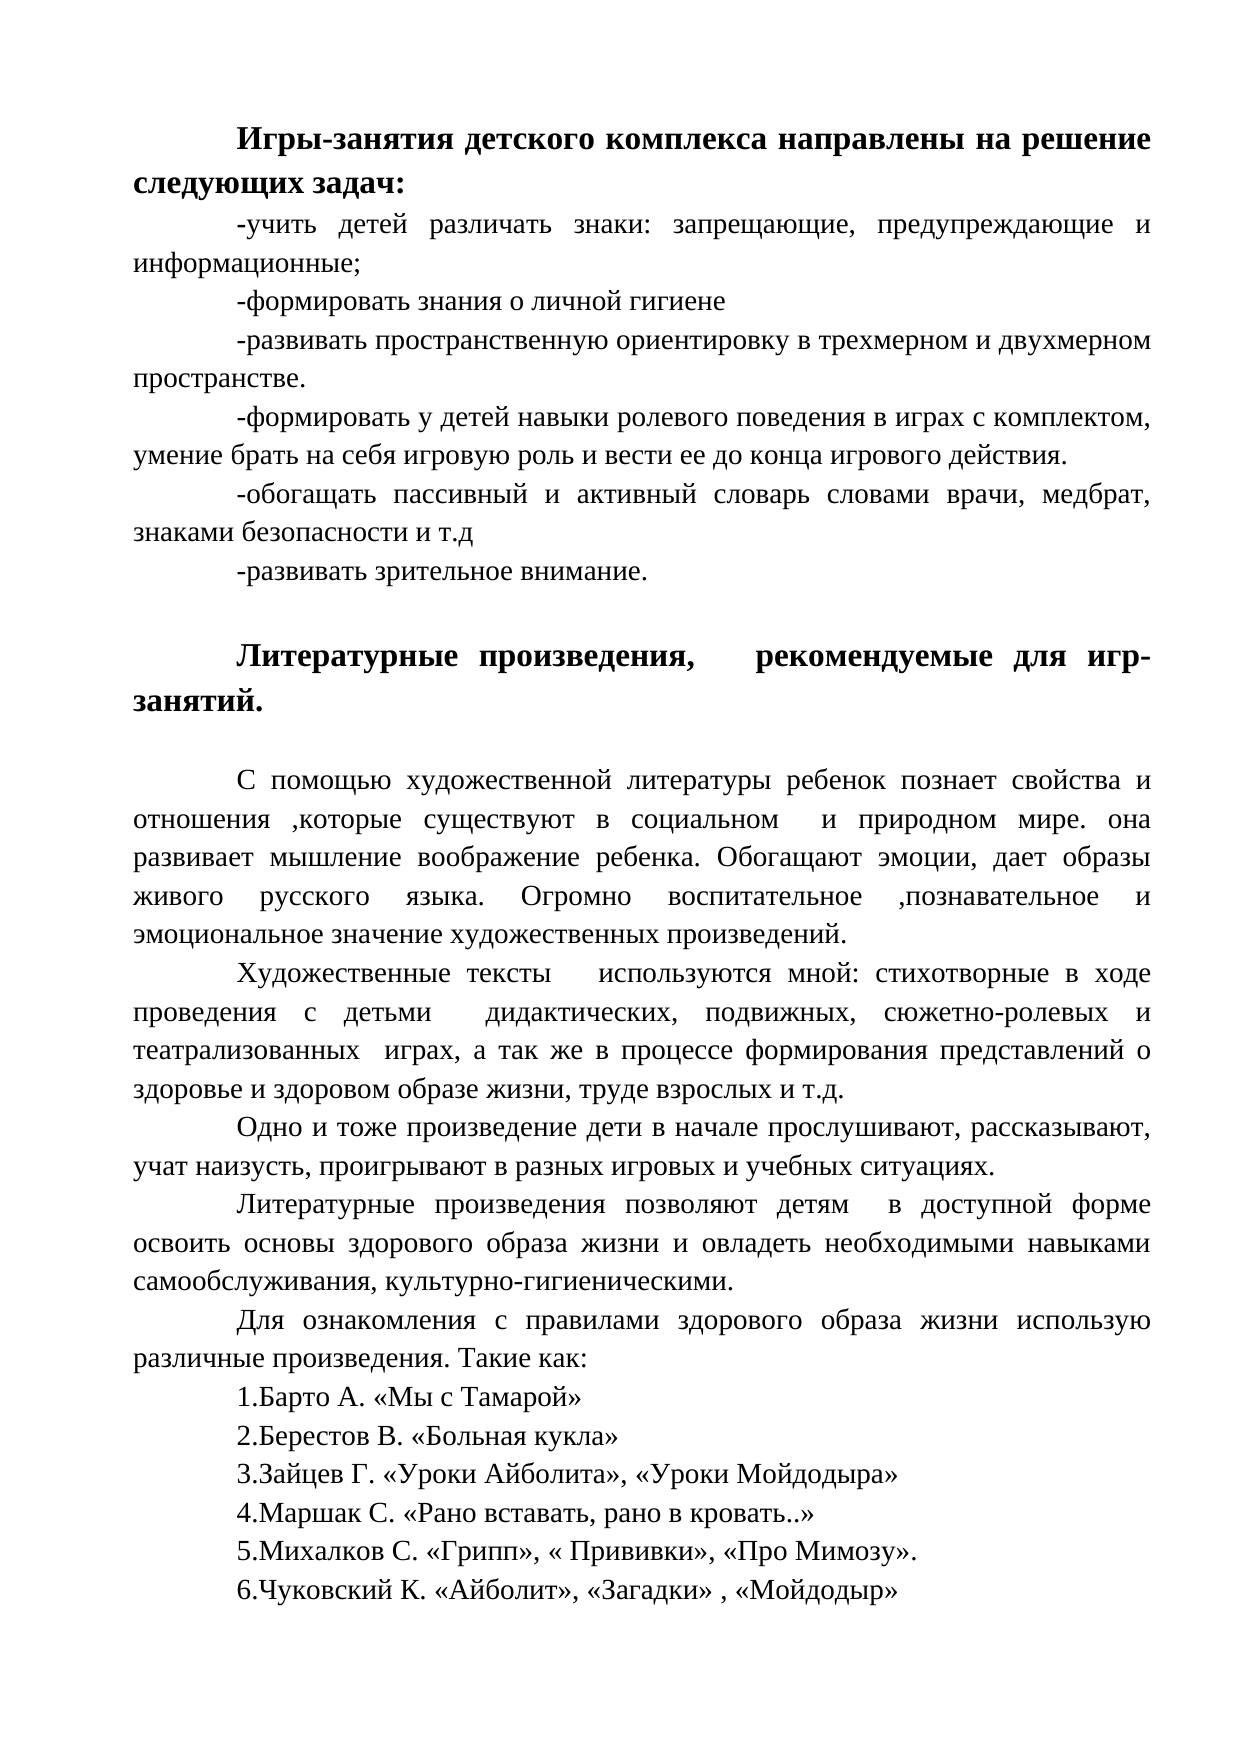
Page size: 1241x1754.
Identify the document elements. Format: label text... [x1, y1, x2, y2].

text -развивать зрительное внимание. [133, 553, 1152, 587]
text С помощью художественной литературы ребенок познает свойства и отношения ,которые существуют в социальном и природном мире. она развивает мышление воображение ребенка. Обогащают эмоции, дает образы живого русского языка. Огромно воспитательное ,познавательное и эмоциональное значение художественных произведений. [133, 762, 1152, 950]
text Для ознакомления с правилами здорового образа жизни использую различные произведения. Такие как: [133, 1302, 1152, 1374]
text 3.Зайцев Г. «Уроки Айболита», «Уроки Мойдодыра» [133, 1456, 1152, 1490]
text 5.Михалков С. «Грипп», « Прививки», «Про Мимозу». [133, 1533, 1152, 1567]
text -формировать у детей навыки ролевого поведения в играх с комплектом, умение брать на себя игровую роль и вести ее до конца игрового действия. [133, 399, 1152, 471]
text Литературные произведения, рекомендуемые для игр-занятий. [133, 636, 1152, 718]
text Художественные тексты используются мной: стихотворные в ходе проведения с детьми дидактических, подвижных, сюжетно-ролевых и театрализованных играх, а так же в процессе формирования представлений о здоровье и здоровом образе жизни, труде взрослых и т.д. [133, 955, 1152, 1104]
text -формировать знания о личной гигиене [133, 283, 1152, 317]
text 2.Берестов В. «Больная кукла» [133, 1418, 1152, 1451]
text -развивать пространственную ориентировку в трехмерном и двухмерном пространстве. [133, 322, 1152, 394]
text -учить детей различать знаки: запрещающие, предупреждающие и информационные; [133, 206, 1152, 278]
text Литературные произведения позволяют детям в доступной форме освоить основы здорового образа жизни и овладеть необходимыми навыками самообслуживания, культурно-гигиеническими. [133, 1186, 1152, 1297]
text 6.Чуковский К. «Айболит», «Загадки» , «Мойдодыр» [133, 1572, 1152, 1605]
text Одно и тоже произведение дети в начале прослушивают, рассказывают, учат наизусть, проигрывают в разных игровых и учебных ситуациях. [133, 1109, 1152, 1181]
text 4.Маршак С. «Рано вставать, рано в кровать..» [133, 1495, 1152, 1528]
text 1.Барто А. «Мы с Тамарой» [133, 1379, 1152, 1413]
text Игры-занятия детского комплекса направлены на решение следующих задач: [133, 118, 1152, 201]
text -обогащать пассивный и активный словарь словами врачи, медбрат, знаками безопасности и т.д [133, 476, 1152, 548]
